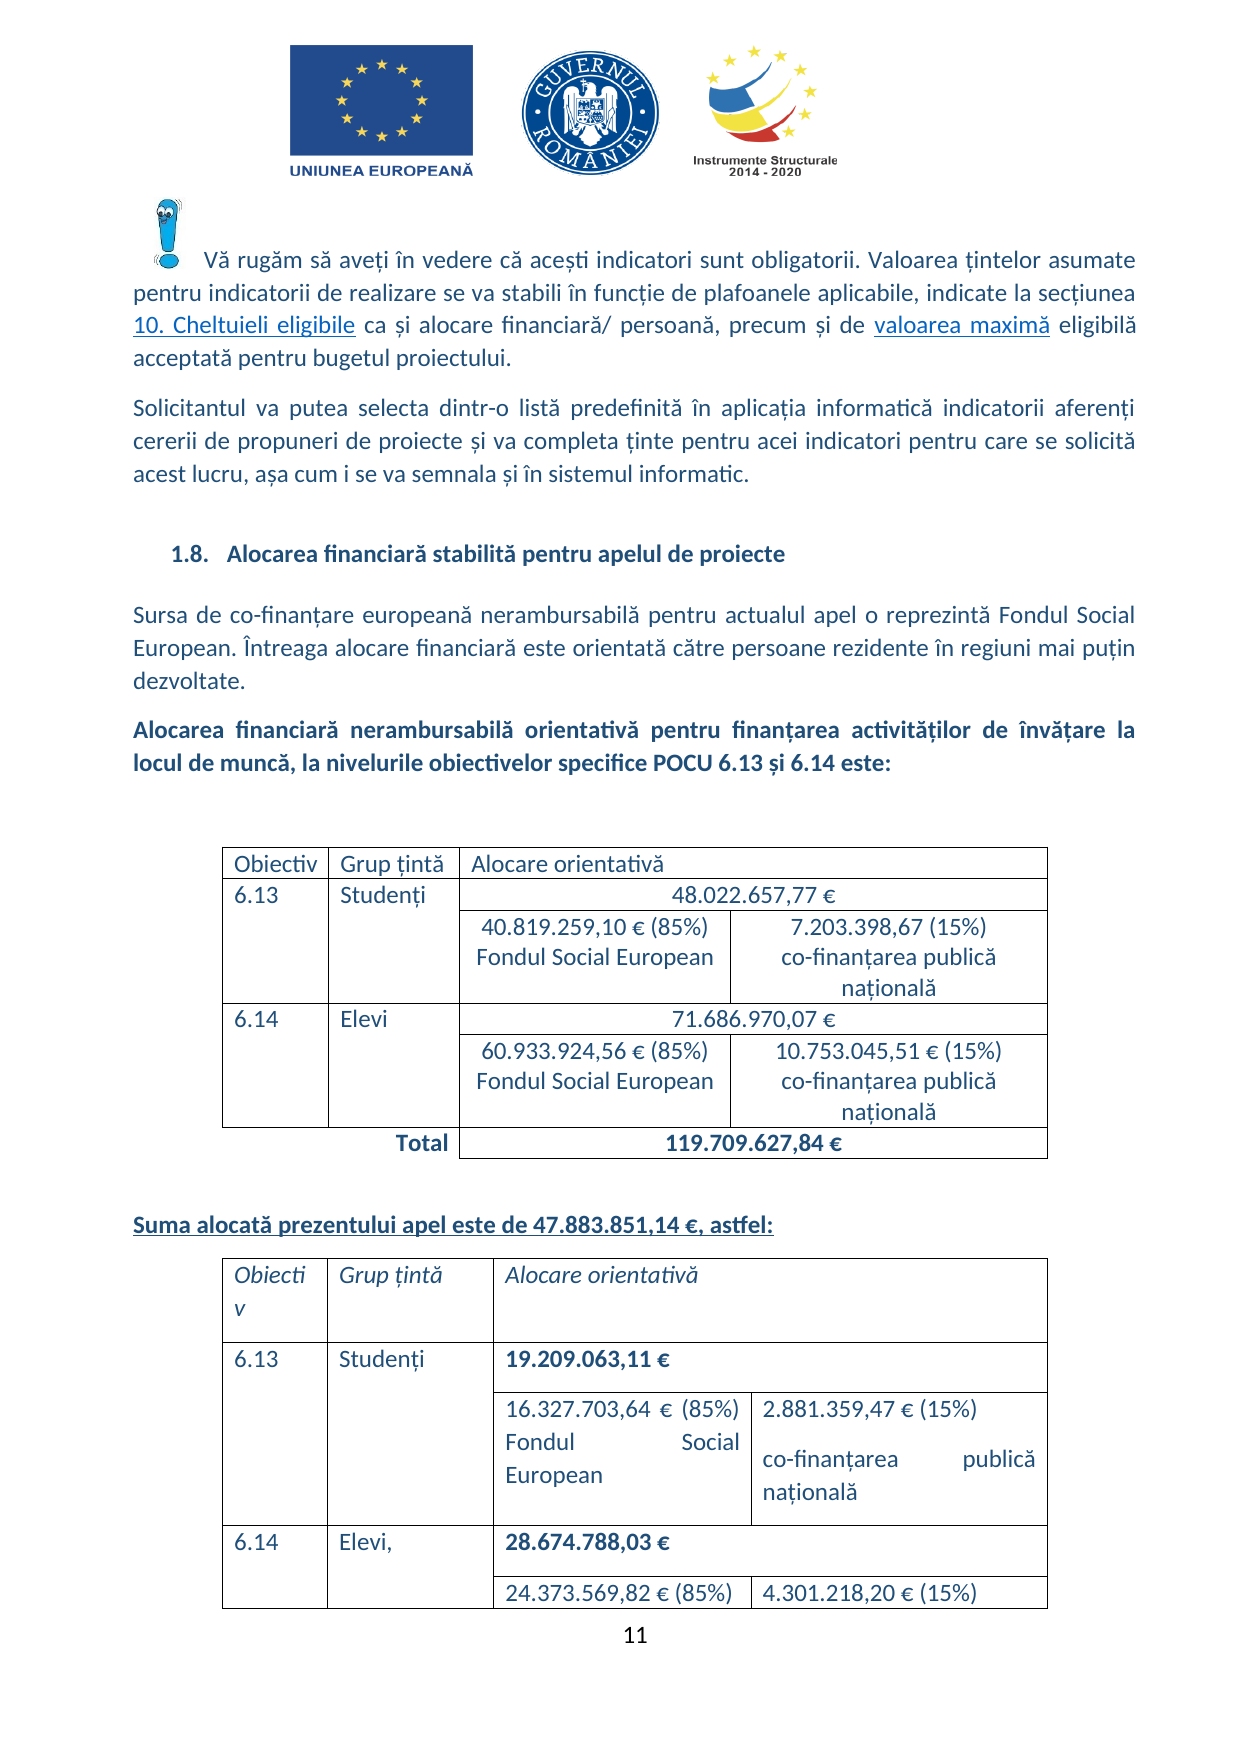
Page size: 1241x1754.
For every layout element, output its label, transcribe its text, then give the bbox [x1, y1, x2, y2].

table_header Grup țintă [328, 1259, 493, 1342]
table_cell 19.209.063,11 € [494, 1343, 1047, 1392]
picture [520, 49, 660, 176]
table_cell 28.674.788,03 € [494, 1526, 1047, 1576]
table_cell 10.753.045,51 € (15%) co-finanțarea publică națională [731, 1035, 1047, 1127]
table_cell 6.14 [223, 1004, 328, 1127]
table_cell 60.933.924,56 € (85%) Fondul Social European [460, 1035, 730, 1127]
table_header Obiectiv [223, 1259, 327, 1342]
table_cell 71.686.970,07 € [460, 1004, 1047, 1034]
table_header Obiectiv [223, 848, 328, 878]
text Alocarea financiară nerambursabilă orientativă pentru finanțarea activităților de învățare la locul de muncă, la nivelurile obiectivelor specifice POCU 6.13 și 6.14 este: [133, 714, 1137, 778]
table_cell 48.022.657,77 € [460, 879, 1047, 910]
table_header Alocare orientativă [460, 848, 1047, 878]
list Alocarea financiară stabilită pentru apelul de proiecte [170, 538, 1137, 569]
table_cell 6.14 [223, 1526, 327, 1607]
table_header Alocare orientativă [494, 1259, 1047, 1342]
table_cell Elevi, cu accent pe sectorul agroalimentar [328, 1526, 493, 1607]
table_cell 119.709.627,84 € [460, 1128, 1047, 1158]
picture [694, 45, 837, 176]
text Suma alocată prezentului apel este de 47.883.851,14 €, astfel: [133, 1209, 1137, 1239]
picture [132, 197, 204, 269]
table_cell 16.327.703,64 € (85%) Fondul Social European [494, 1393, 751, 1525]
table_cell 4.301.218,20 € (15%) co-finanțarea publică națională [752, 1577, 1047, 1607]
table_header Grup țintă [329, 848, 459, 878]
table_cell 40.819.259,10 € (85%) Fondul Social European [460, 911, 730, 1002]
table_cell Elevi [329, 1004, 459, 1127]
text Sursa de co-finanțare europeană nerambursabilă pentru actualul apel o reprezintă Fondul Social European. Întreaga alocare financiară este orientată către persoane rezidente în regiuni mai puțin dezvoltate. [133, 599, 1137, 696]
table_cell Total [223, 1128, 459, 1158]
table_cell 7.203.398,67 (15%) co-finanțarea publică națională [731, 911, 1047, 1002]
table_cell 6.13 [223, 879, 328, 1002]
table_cell Studenți [328, 1343, 493, 1525]
table_cell 6.13 [223, 1343, 327, 1525]
table_cell 24.373.569,82 € (85%) Fondul Social European [494, 1577, 751, 1607]
table_cell Studenți [329, 879, 459, 1002]
picture [290, 45, 473, 176]
text Vă rugăm să aveți în vedere că acești indicatori sunt obligatorii. Valoarea țintelor asumate pentru indicatorii de realizare se va stabili în funcție de plafoanele aplicabile, indicate la secțiunea 10. Cheltuieli eligibile ca și alocare financiară/ persoană, precum și de valoarea maximă eligibilă acceptată pentru bugetul proiectului. [133, 197, 1137, 373]
text Solicitantul va putea selecta dintr-o listă predefinită în aplicația informatică indicatorii aferenți cererii de propuneri de proiecte și va completa ținte pentru acei indicatori pentru care se solicită acest lucru, așa cum i se va semnala și în sistemul informatic. [133, 392, 1137, 488]
table_cell 2.881.359,47 € (15%) co-finanțarea publică națională [752, 1393, 1047, 1525]
